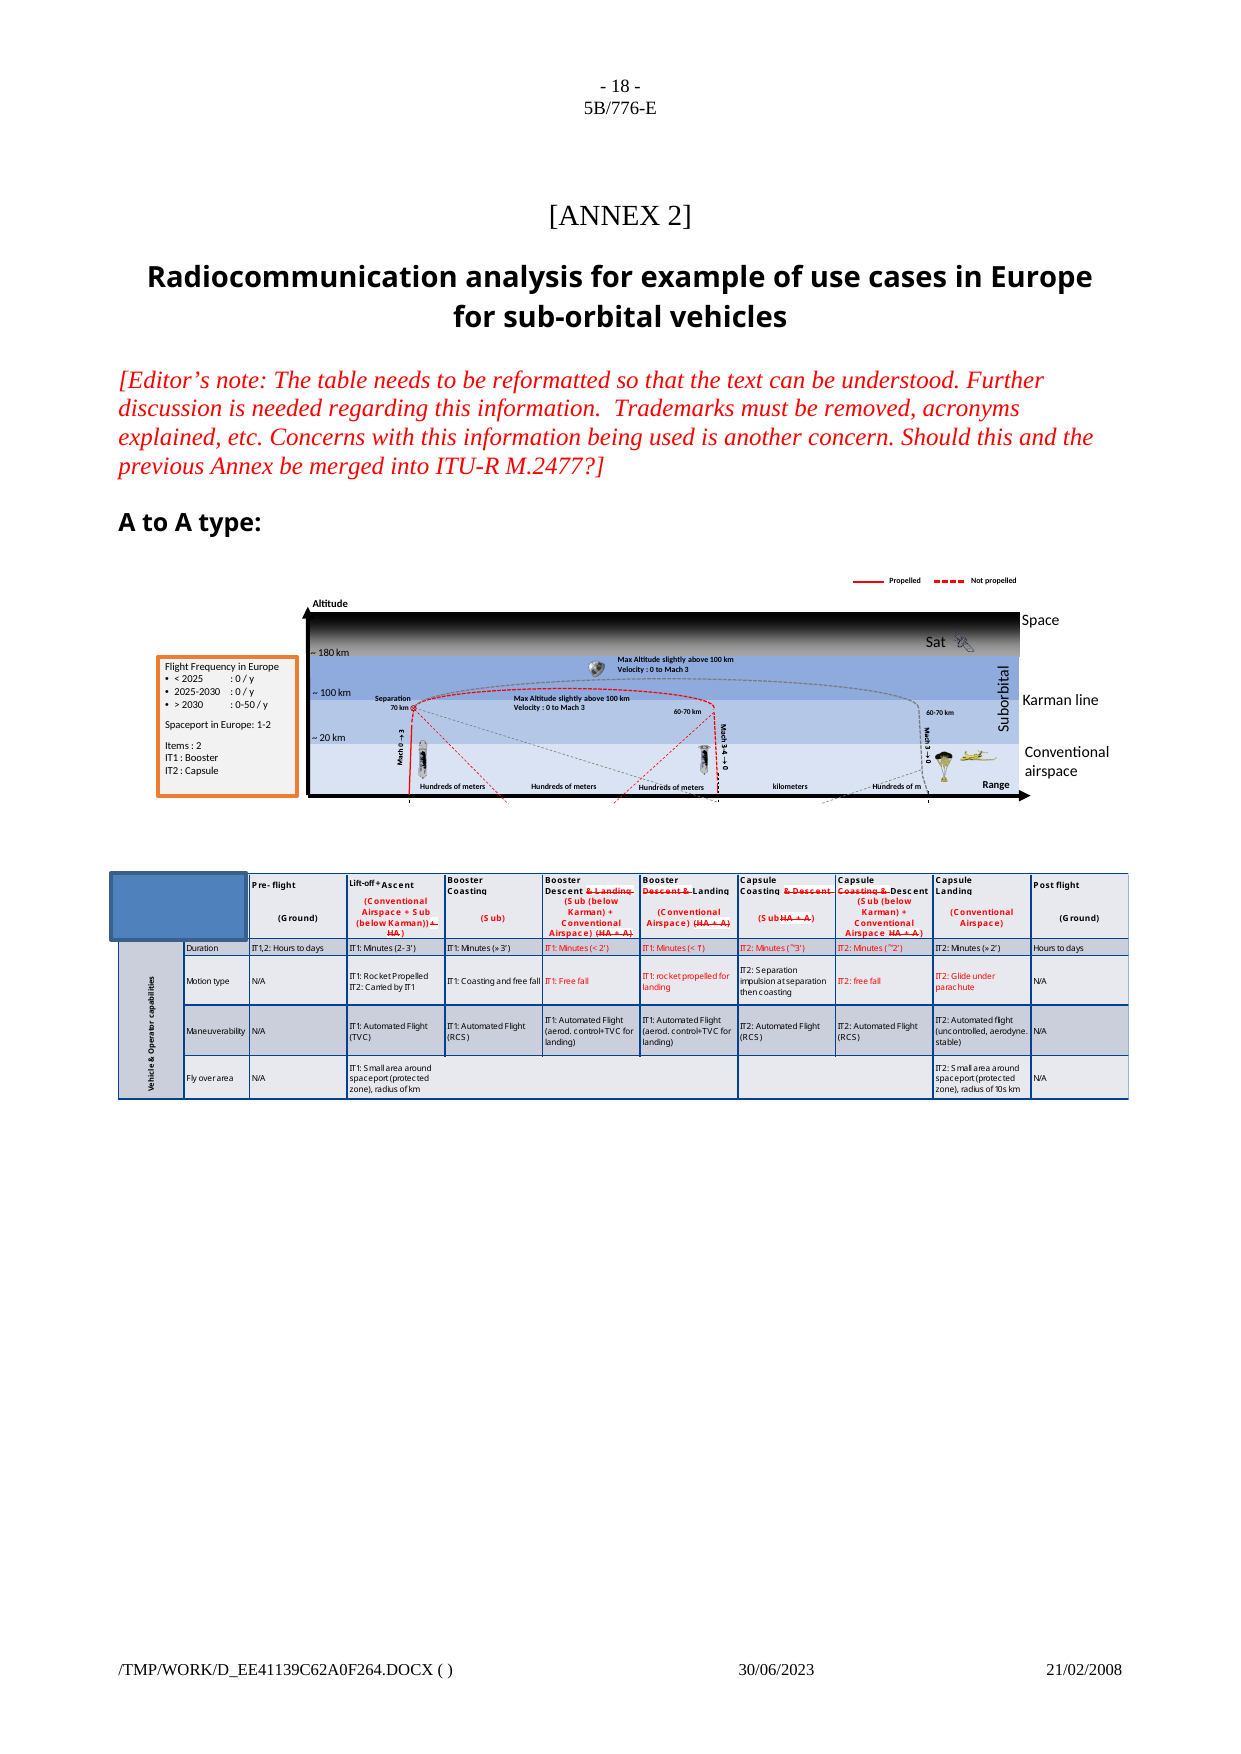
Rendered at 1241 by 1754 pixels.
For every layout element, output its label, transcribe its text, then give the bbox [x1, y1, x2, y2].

text [Annex 2] [118, 198, 1122, 231]
title Radiocommunication analysis for example of use cases in Europe for sub-orbital vehicles [118, 256, 1122, 336]
text [Editor’s note: The table needs to be reformatted so that the text can be understood. Further discussion is needed regarding this information. Trademarks must be removed, acronyms explained, etc. Concerns with this information being used is another concern. Should this and the previous Annex be merged into ITU-R M.2477?] [118, 365, 1122, 480]
subtitle A to A type: [118, 505, 1122, 539]
